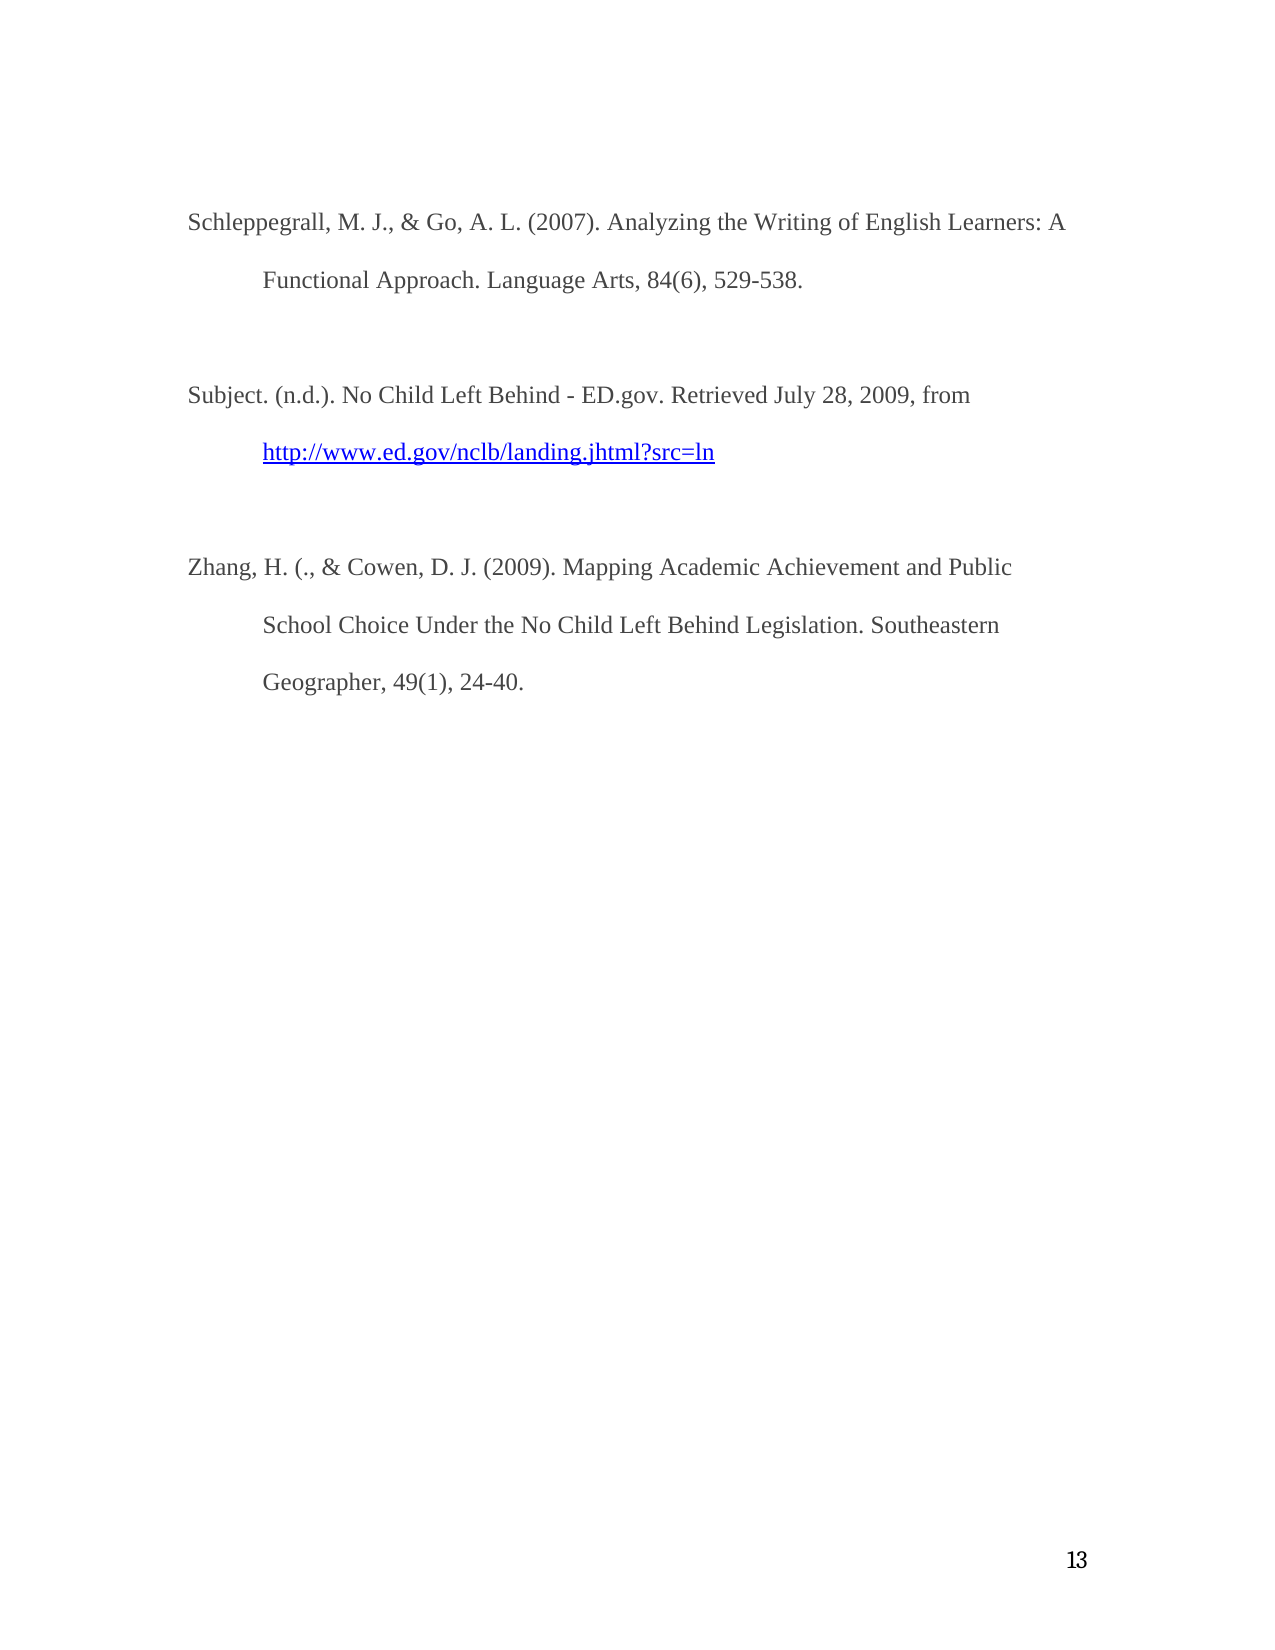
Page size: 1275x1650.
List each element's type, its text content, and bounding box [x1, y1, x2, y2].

text Functional Approach. Language Arts, 84(6), 529-538. [187, 265, 1087, 294]
text http://www.ed.gov/nclb/landing.jhtml?src=ln [187, 437, 1087, 466]
text Geographer, 49(1), 24-40. [187, 667, 1087, 696]
text Schleppegrall, M. J., & Go, A. L. (2007). Analyzing the Writing of English Learners: A [187, 207, 1087, 236]
text Zhang, H. (., & Cowen, D. J. (2009). Mapping Academic Achievement and Public [187, 552, 1087, 581]
text Subject. (n.d.). No Child Left Behind - ED.gov. Retrieved July 28, 2009, from [187, 380, 1087, 409]
text School Choice Under the No Child Left Behind Legislation. Southeastern [187, 610, 1087, 639]
